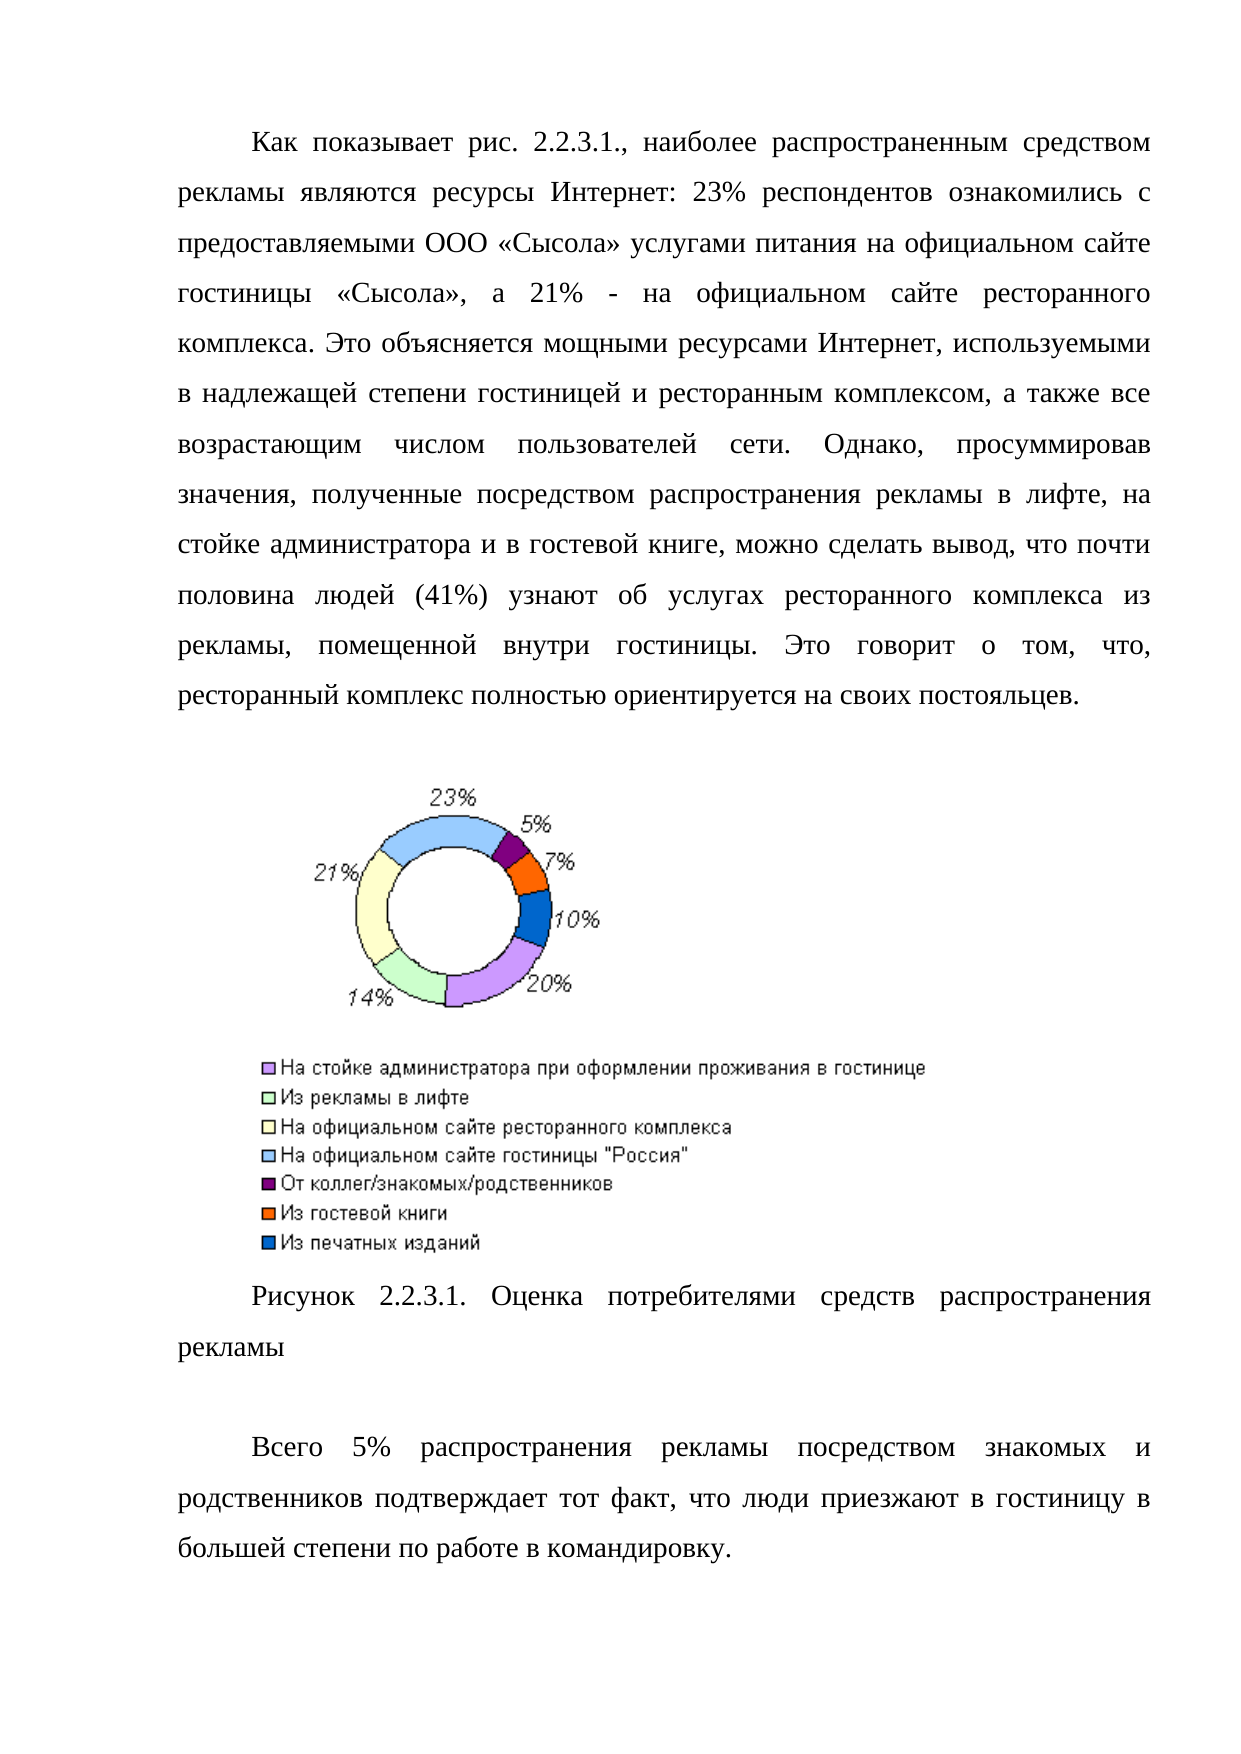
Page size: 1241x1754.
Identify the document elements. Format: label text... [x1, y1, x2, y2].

picture [251, 778, 942, 1264]
text Как показывает рис. 2.2.3.1., наиболее распространенным средством рекламы являются ресурсы Интернет: 23% респондентов ознакомились с предоставляемыми ООО «Сысола» услугами питания на официальном сайте гостиницы «Сысола», а 21% - на официальном сайте ресторанного комплекса. Это объясняется мощными ресурсами Интернет, используемыми в надлежащей степени гостиницей и ресторанным комплексом, а также все возрастающим числом пользователей сети. Однако, просуммировав значения, полученные посредством распространения рекламы в лифте, на стойке администратора и в гостевой книге, можно сделать вывод, что почти половина людей (41%) узнают об услугах ресторанного комплекса из рекламы, помещенной внутри гостиницы. Это говорит о том, что, ресторанный комплекс полностью ориентируется на своих постояльцев. [177, 124, 1152, 711]
text Рисунок 2.2.3.1. Оценка потребителями средств распространения рекламы [177, 1278, 1152, 1362]
text Всего 5% распространения рекламы посредством знакомых и родственников подтверждает тот факт, что люди приезжают в гостиницу в большей степени по работе в командировку. [177, 1429, 1152, 1564]
